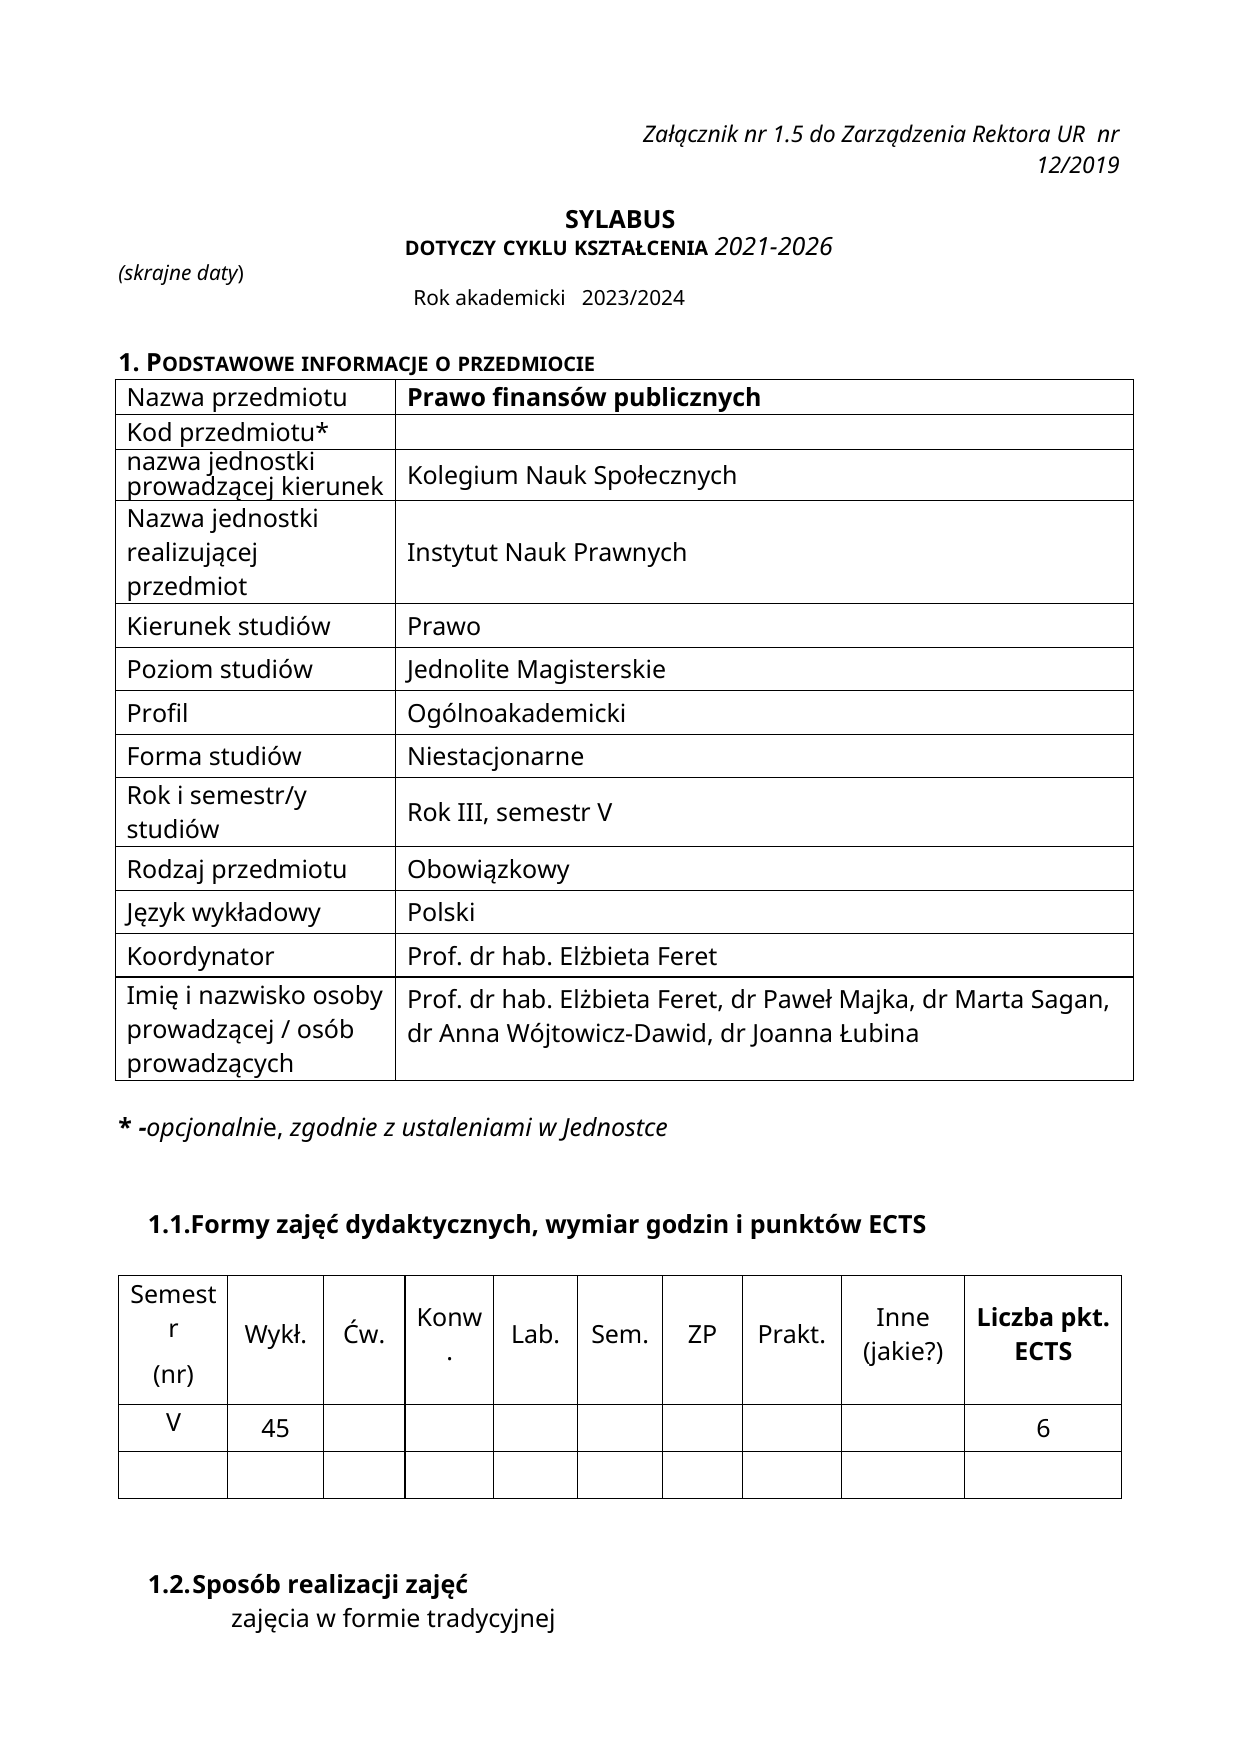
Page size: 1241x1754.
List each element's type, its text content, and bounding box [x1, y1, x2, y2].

text 1.2. Sposób realizacji zajęć [148, 1567, 1122, 1601]
table_cell Rok i semestr/y studiów [116, 778, 395, 846]
text 1. Podstawowe informacje o przedmiocie [118, 344, 1122, 379]
table_cell [406, 1452, 493, 1498]
table_cell [842, 1405, 964, 1451]
table_header Prakt. [743, 1276, 841, 1403]
text * -opcjonalnie, zgodnie z ustaleniami w Jednostce [118, 1110, 1122, 1144]
table_cell [743, 1405, 841, 1451]
table_header Ćw. [324, 1276, 404, 1403]
table_header Prawo finansów publicznych [396, 380, 1133, 414]
table_cell [228, 1452, 323, 1498]
table_cell Koordynator [116, 934, 395, 976]
table_cell 6 [965, 1405, 1121, 1451]
table_cell Imię i nazwisko osoby prowadzącej / osób prowadzących [116, 978, 395, 1079]
table_header Konw. [406, 1276, 493, 1403]
text Rok akademicki 2023/2024 [118, 286, 1122, 311]
text dotyczy cyklu kształcenia 2021-2026 [118, 236, 1122, 261]
table_cell V [119, 1405, 227, 1451]
table_cell Instytut Nauk Prawnych [396, 501, 1133, 603]
text 1.1.Formy zajęć dydaktycznych, wymiar godzin i punktów ECTS [148, 1207, 1122, 1241]
text SYLABUS [118, 201, 1122, 236]
table_cell [406, 1405, 493, 1451]
table_header Wykł. [228, 1276, 323, 1403]
table_cell Rok III, semestr V [396, 778, 1133, 846]
table_cell [578, 1405, 662, 1451]
table_cell 45 [228, 1405, 323, 1451]
table_cell Obowiązkowy [396, 847, 1133, 889]
table_cell Prawo [396, 604, 1133, 647]
table_cell Profil [116, 691, 395, 733]
table_header Semestr (nr) [119, 1276, 227, 1403]
table_cell Poziom studiów [116, 648, 395, 690]
table_cell Niestacjonarne [396, 735, 1133, 777]
table_cell Forma studiów [116, 735, 395, 777]
text zajęcia w formie tradycyjnej [192, 1601, 1122, 1635]
table_cell Kod przedmiotu* [116, 415, 395, 449]
table_header ZP [663, 1276, 742, 1403]
table_cell [965, 1452, 1121, 1498]
table_cell [842, 1452, 964, 1498]
table_cell [663, 1452, 742, 1498]
table_cell Ogólnoakademicki [396, 691, 1133, 733]
table_cell [663, 1405, 742, 1451]
table_cell Kierunek studiów [116, 604, 395, 647]
table_cell [494, 1405, 577, 1451]
table_cell Jednolite Magisterskie [396, 648, 1133, 690]
table_cell [396, 415, 1133, 449]
table_cell [324, 1405, 404, 1451]
table_header Liczba pkt. ECTS [965, 1276, 1121, 1403]
table_header Lab. [494, 1276, 577, 1403]
table_header Inne (jakie?) [842, 1276, 964, 1403]
table_cell [578, 1452, 662, 1498]
table_cell [743, 1452, 841, 1498]
text Załącznik nr 1.5 do Zarządzenia Rektora UR nr 12/2019 [118, 118, 1122, 181]
table_cell [324, 1452, 404, 1498]
table_cell [494, 1452, 577, 1498]
table_cell Prof. dr hab. Elżbieta Feret [396, 934, 1133, 976]
table_cell [119, 1452, 227, 1498]
table_cell Prof. dr hab. Elżbieta Feret, dr Paweł Majka, dr Marta Sagan, dr Anna Wójtowicz-Dawid, dr Joanna Łubina [396, 978, 1133, 1079]
table_header Sem. [578, 1276, 662, 1403]
table_cell Rodzaj przedmiotu [116, 847, 395, 889]
table_header Nazwa przedmiotu [116, 380, 395, 414]
table_cell Język wykładowy [116, 891, 395, 933]
table_cell nazwa jednostki prowadzącej kierunek [116, 450, 395, 500]
table_cell Polski [396, 891, 1133, 933]
table_cell Kolegium Nauk Społecznych [396, 450, 1133, 500]
text (skrajne daty) [118, 261, 1122, 286]
table_cell Nazwa jednostki realizującej przedmiot [116, 501, 395, 603]
